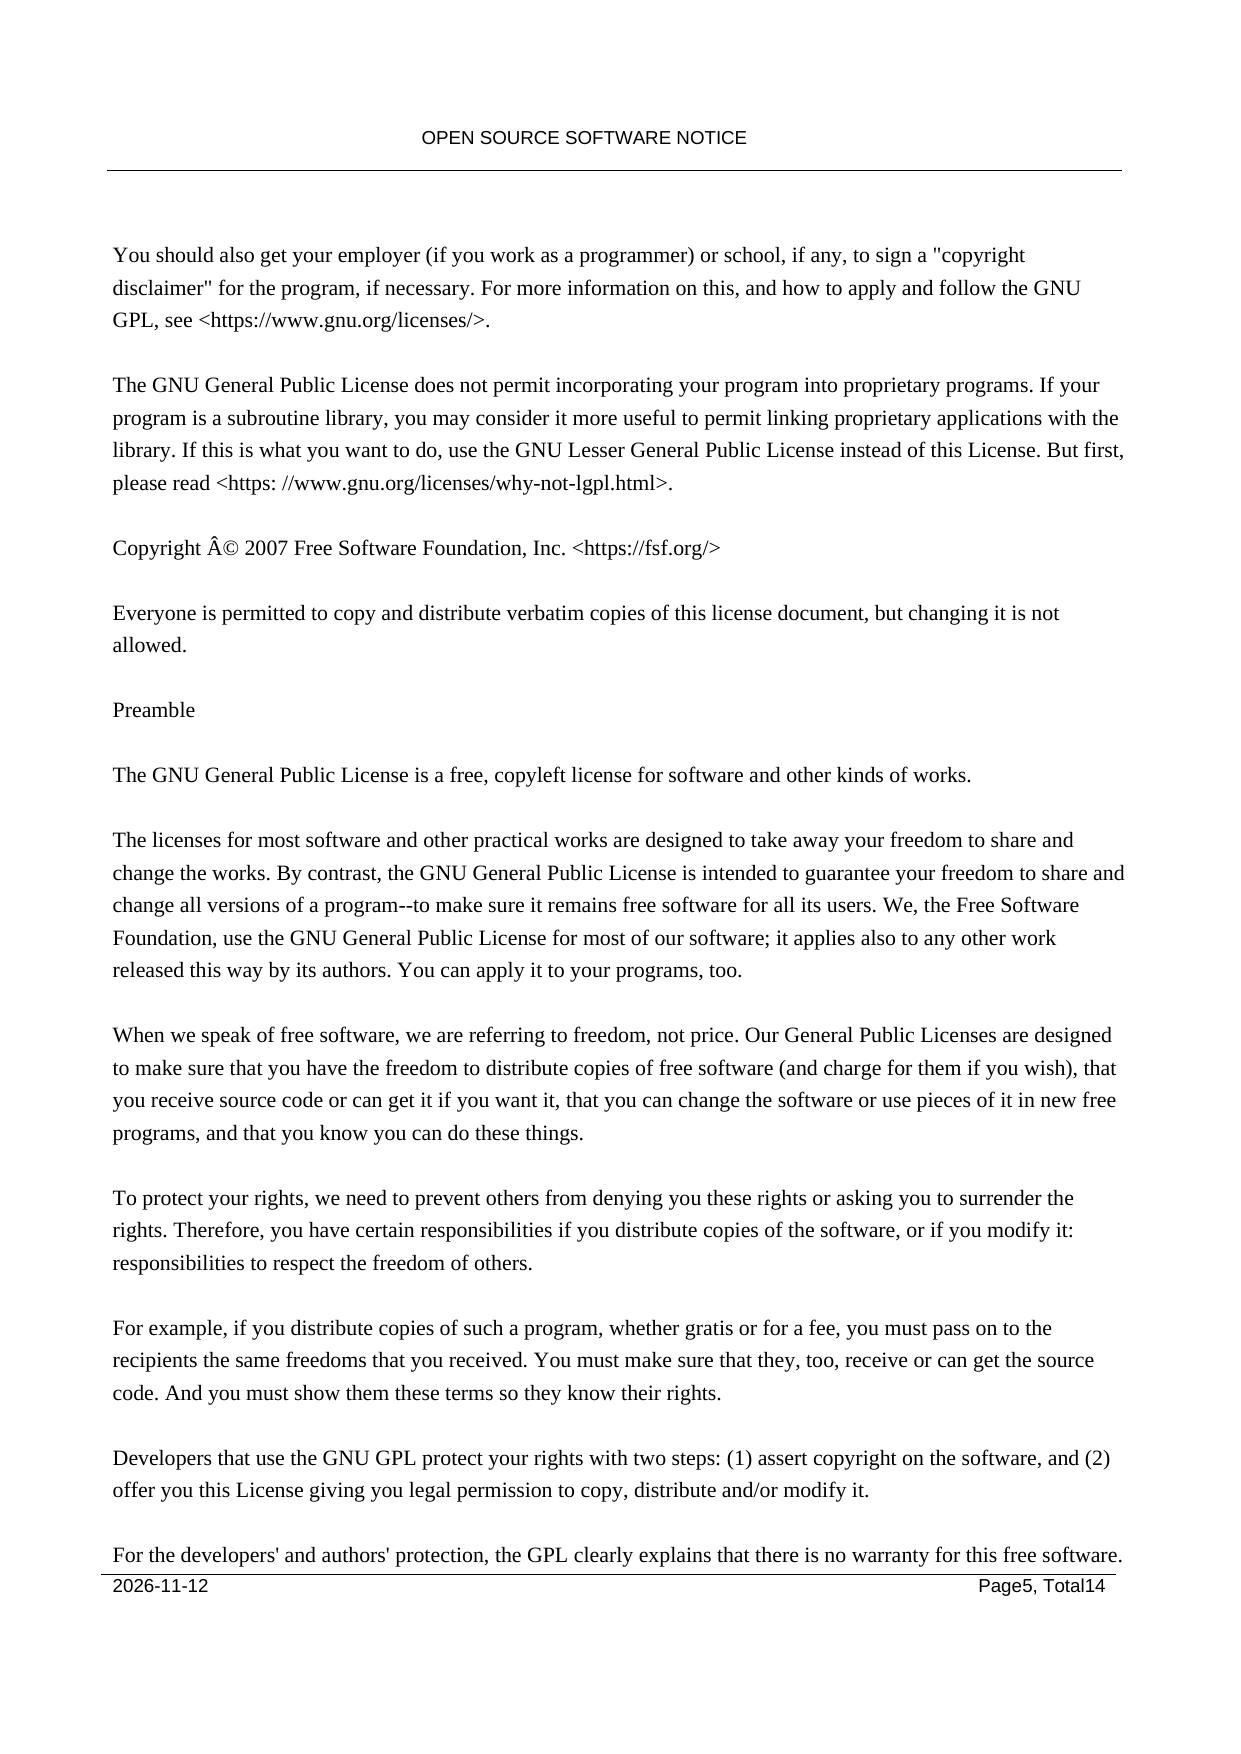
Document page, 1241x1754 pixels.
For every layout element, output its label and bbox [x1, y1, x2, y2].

text [112, 206, 1128, 1571]
